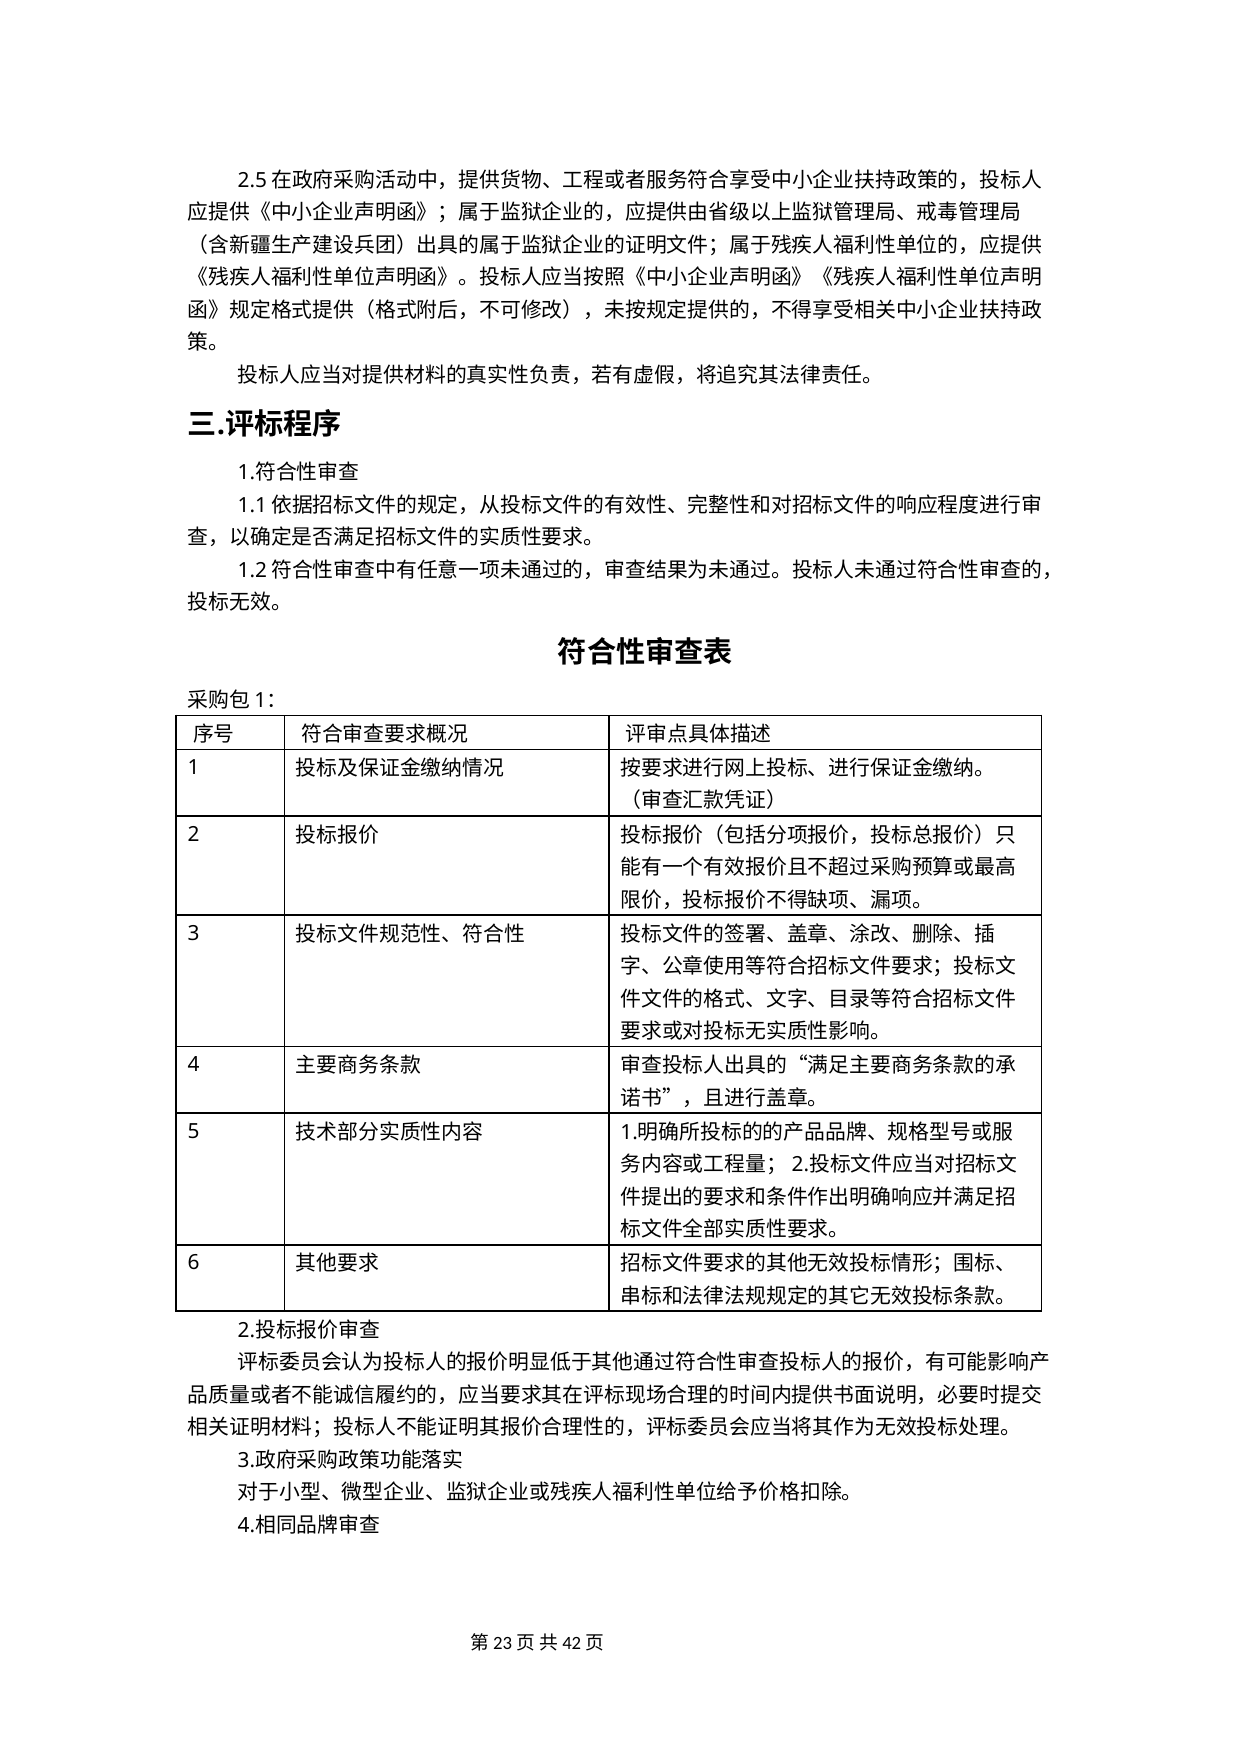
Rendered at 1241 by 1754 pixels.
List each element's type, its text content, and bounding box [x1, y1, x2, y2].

text 2.5在政府采购活动中，提供货物、工程或者服务符合享受中小企业扶持政策的，投标人应提供《中小企业声明函》；属于监狱企业的，应提供由省级以上监狱管理局、戒毒管理局（含新疆生产建设兵团）出具的属于监狱企业的证明文件；属于残疾人福利性单位的，应提供《残疾人福利性单位声明函》。投标人应当按照《中小企业声明函》《残疾人福利性单位声明函》规定格式提供（格式附后，不可修改），未按规定提供的，不得享受相关中小企业扶持政策。 [187, 162, 1053, 357]
table_cell 2 [177, 817, 284, 914]
text 2.投标报价审查 [187, 1312, 1053, 1344]
table_cell 审查投标人出具的“满足主要商务条款的承诺书”，且进行盖章。 [610, 1047, 1041, 1112]
table_cell 4 [177, 1047, 284, 1112]
table_cell 技术部分实质性内容 [285, 1114, 608, 1244]
text 1.2符合性审查中有任意一项未通过的，审查结果为未通过。投标人未通过符合性审查的，投标无效。 [187, 552, 1053, 617]
text 采购包1： [187, 682, 1053, 714]
table_cell 1 [177, 750, 284, 815]
table_cell 按要求进行网上投标、进行保证金缴纳。（审查汇款凭证） [610, 750, 1041, 815]
text 符合性审查表 [187, 617, 1053, 682]
table_cell 投标报价 [285, 817, 608, 914]
table_cell 招标文件要求的其他无效投标情形；围标、串标和法律法规规定的其它无效投标条款。 [610, 1246, 1041, 1310]
text 对于小型、微型企业、监狱企业或残疾人福利性单位给予价格扣除。 [187, 1474, 1053, 1507]
table_cell 3 [177, 916, 284, 1046]
table_cell 其他要求 [285, 1246, 608, 1310]
text 三.评标程序 [187, 389, 1053, 454]
table_cell 投标及保证金缴纳情况 [285, 750, 608, 815]
table_cell 投标文件的签署、盖章、涂改、删除、插字、公章使用等符合招标文件要求；投标文件文件的格式、文字、目录等符合招标文件要求或对投标无实质性影响。 [610, 916, 1041, 1046]
text 1.符合性审查 [187, 454, 1053, 487]
text 3.政府采购政策功能落实 [187, 1442, 1053, 1474]
text 4.相同品牌审查 [187, 1507, 1053, 1539]
table_header 评审点具体描述 [610, 716, 1041, 748]
table_cell 主要商务条款 [285, 1047, 608, 1112]
text 1.1依据招标文件的规定，从投标文件的有效性、完整性和对招标文件的响应程度进行审查，以确定是否满足招标文件的实质性要求。 [187, 487, 1053, 552]
table_cell 投标报价（包括分项报价，投标总报价）只能有一个有效报价且不超过采购预算或最高限价，投标报价不得缺项、漏项。 [610, 817, 1041, 914]
table_cell 投标文件规范性、符合性 [285, 916, 608, 1046]
table_header 符合审查要求概况 [285, 716, 608, 748]
text 投标人应当对提供材料的真实性负责，若有虚假，将追究其法律责任。 [187, 357, 1053, 389]
table_cell 5 [177, 1114, 284, 1244]
table_header 序号 [177, 716, 284, 748]
table_cell 6 [177, 1246, 284, 1310]
table_cell 1.明确所投标的的产品品牌、规格型号或服务内容或工程量； 2.投标文件应当对招标文件提出的要求和条件作出明确响应并满足招标文件全部实质性要求。 [610, 1114, 1041, 1244]
text 评标委员会认为投标人的报价明显低于其他通过符合性审查投标人的报价，有可能影响产品质量或者不能诚信履约的，应当要求其在评标现场合理的时间内提供书面说明，必要时提交相关证明材料；投标人不能证明其报价合理性的，评标委员会应当将其作为无效投标处理。 [187, 1344, 1053, 1442]
